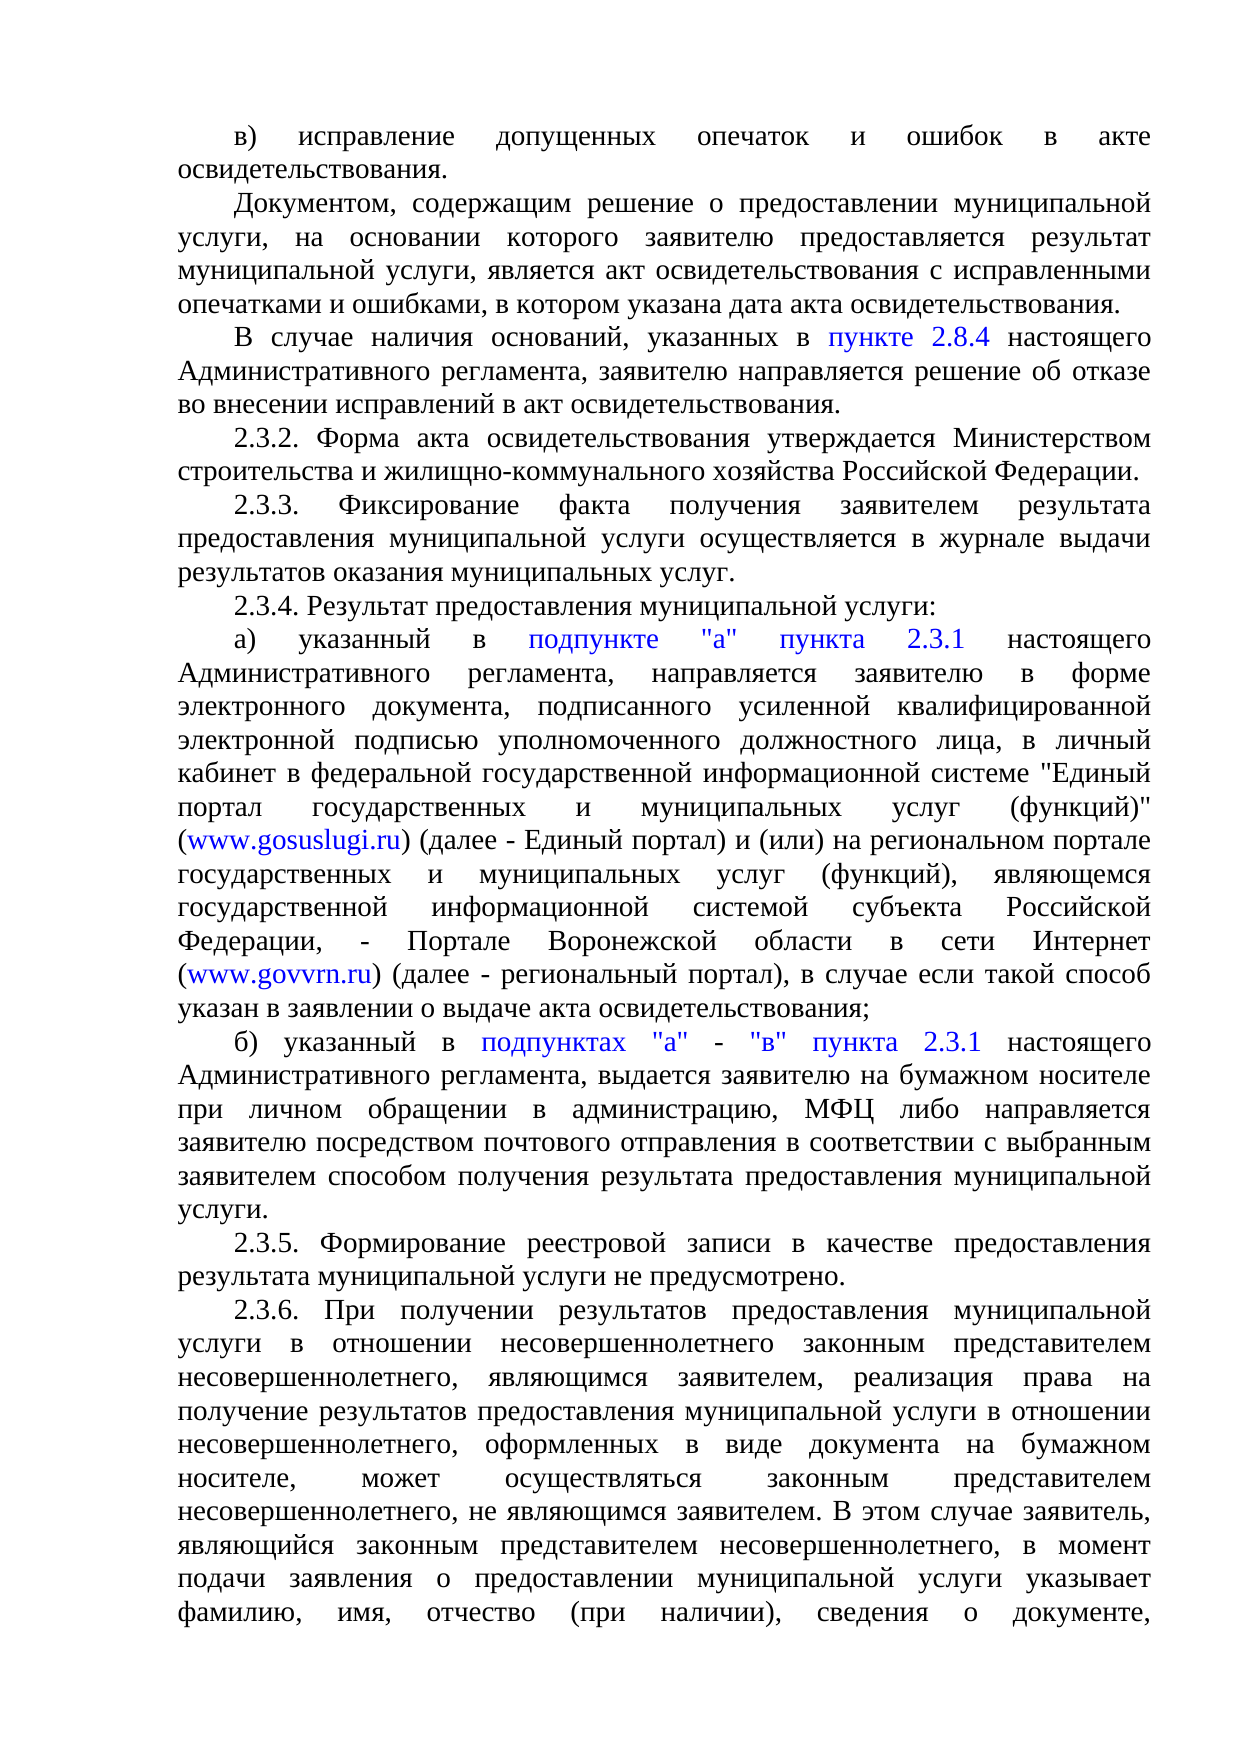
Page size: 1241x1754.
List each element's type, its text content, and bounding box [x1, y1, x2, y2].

text Документом, содержащим решение о предоставлении муниципальной услуги, на основании которого заявителю предоставляется результат муниципальной услуги, является акт освидетельствования с исправленными опечатками и ошибками, в котором указана дата акта освидетельствования. [177, 185, 1152, 319]
text а) указанный в подпункте "а" пункта 2.3.1 настоящего Административного регламента, направляется заявителю в форме электронного документа, подписанного усиленной квалифицированной электронной подписью уполномоченного должностного лица, в личный кабинет в федеральной государственной информационной системе "Единый портал государственных и муниципальных услуг (функций)" (www.gosuslugi.ru) (далее - Единый портал) и (или) на региональном портале государственных и муниципальных услуг (функций), являющемся государственной информационной системой субъекта Российской Федерации, - Портале Воронежской области в сети Интернет (www.govvrn.ru) (далее - региональный портал), в случае если такой способ указан в заявлении о выдаче акта освидетельствования; [177, 621, 1152, 1024]
text в) исправление допущенных опечаток и ошибок в акте освидетельствования. [177, 118, 1152, 185]
text б) указанный в подпунктах "а" - "в" пункта 2.3.1 настоящего Административного регламента, выдается заявителю на бумажном носителе при личном обращении в администрацию, МФЦ либо направляется заявителю посредством почтового отправления в соответствии с выбранным заявителем способом получения результата предоставления муниципальной услуги. [177, 1024, 1152, 1225]
text 2.3.3. Фиксирование факта получения заявителем результата предоставления муниципальной услуги осуществляется в журнале выдачи результатов оказания муниципальных услуг. [177, 487, 1152, 588]
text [177, 1292, 1152, 1627]
text 2.3.4. Результат предоставления муниципальной услуги: [177, 588, 1152, 621]
text 2.3.5. Формирование реестровой записи в качестве предоставления результата муниципальной услуги не предусмотрено. [177, 1225, 1152, 1292]
text В случае наличия оснований, указанных в пункте 2.8.4 настоящего Административного регламента, заявителю направляется решение об отказе во внесении исправлений в акт освидетельствования. [177, 319, 1152, 420]
text 2.3.2. Форма акта освидетельствования утверждается Министерством строительства и жилищно-коммунального хозяйства Российской Федерации. [177, 420, 1152, 487]
